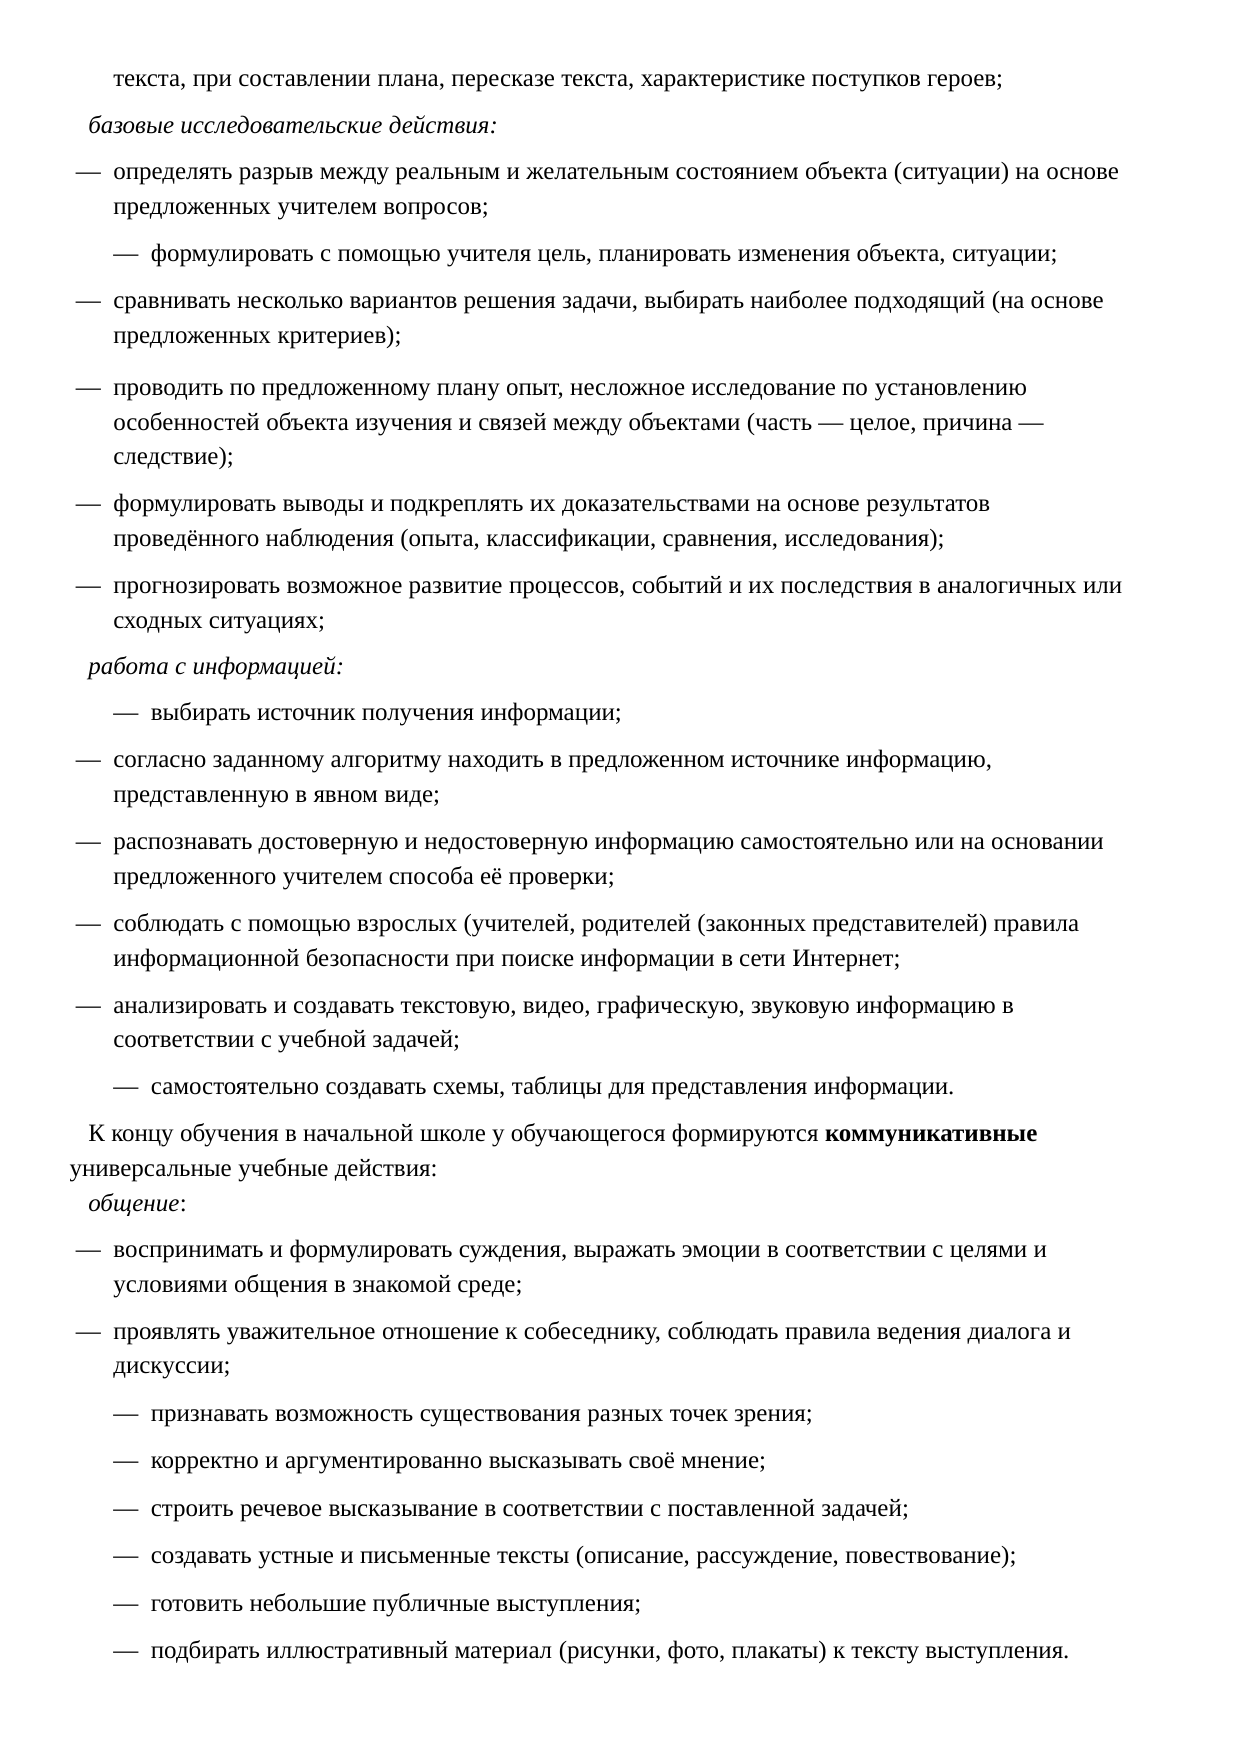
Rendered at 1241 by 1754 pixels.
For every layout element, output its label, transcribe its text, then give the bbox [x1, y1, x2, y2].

list формулировать с помощью учителя цель, планировать изменения объекта, ситуации; [113, 238, 1182, 267]
list готовить небольшие публичные выступления; [113, 1588, 1182, 1616]
text базовые исследовательские действия: [88, 110, 1182, 138]
list распознавать достоверную и недостоверную информацию самостоятельно или на основании предложенного учителем способа её проверки; [76, 826, 1144, 890]
list самостоятельно создавать схемы, таблицы для представления информации. [113, 1071, 1182, 1100]
list корректно и аргументированно высказывать своё мнение; [113, 1445, 1182, 1474]
list определять разрыв между реальным и желательным состоянием объекта (ситуации) на основе предложенных учителем вопросов; [76, 156, 1159, 219]
list подбирать иллюстративный материал (рисунки, фото, плакаты) к тексту выступления. [113, 1635, 1182, 1664]
list строить речевое высказывание в соответствии с поставленной задачей; [113, 1493, 1182, 1521]
list воспринимать и формулировать суждения, выражать эмоции в соответствии с целями и условиями общения в знакомой среде; [76, 1234, 1090, 1297]
list формулировать выводы и подкреплять их доказательствами на основе результатов проведённого наблюдения (опыта, классификации, сравнения, исследования); [76, 488, 1036, 552]
list проводить по предложенному плану опыт, несложное исследование по установлению особенностей объекта изучения и связей между объектами (часть — целое, причина — следствие); [76, 372, 1076, 470]
text общение: [88, 1188, 1182, 1217]
list соблюдать с помощью взрослых (учителей, родителей (законных представителей) правила информационной безопасности при поиске информации в сети Интернет; [76, 908, 1122, 971]
list согласно заданному алгоритму находить в предложенном источнике информацию, представленную в явном виде; [76, 744, 1038, 808]
text К концу обучения в начальной школе у обучающегося формируются коммуникативные [88, 1118, 1182, 1147]
list признавать возможность существования разных точек зрения; [113, 1398, 1182, 1426]
text универсальные учебные действия: [69, 1153, 1182, 1182]
list прогнозировать возможное развитие процессов, событий и их последствия в аналогичных или сходных ситуациях; [76, 570, 1128, 634]
text текста, при составлении плана, пересказе текста, характеристике поступков героев; [113, 63, 1182, 92]
list проявлять уважительное отношение к собеседнику, соблюдать правила ведения диалога и дискуссии; [76, 1316, 1115, 1379]
list выбирать источник получения информации; [113, 697, 1182, 726]
text работа с информацией: [88, 651, 1182, 679]
list создавать устные и письменные тексты (описание, рассуждение, повествование); [113, 1540, 1182, 1569]
list сравнивать несколько вариантов решения задачи, выбирать наиболее подходящий (на основе предложенных критериев); [76, 285, 1150, 349]
list анализировать и создавать текстовую, видео, графическую, звуковую информацию в соответствии с учебной задачей; [76, 990, 1060, 1053]
